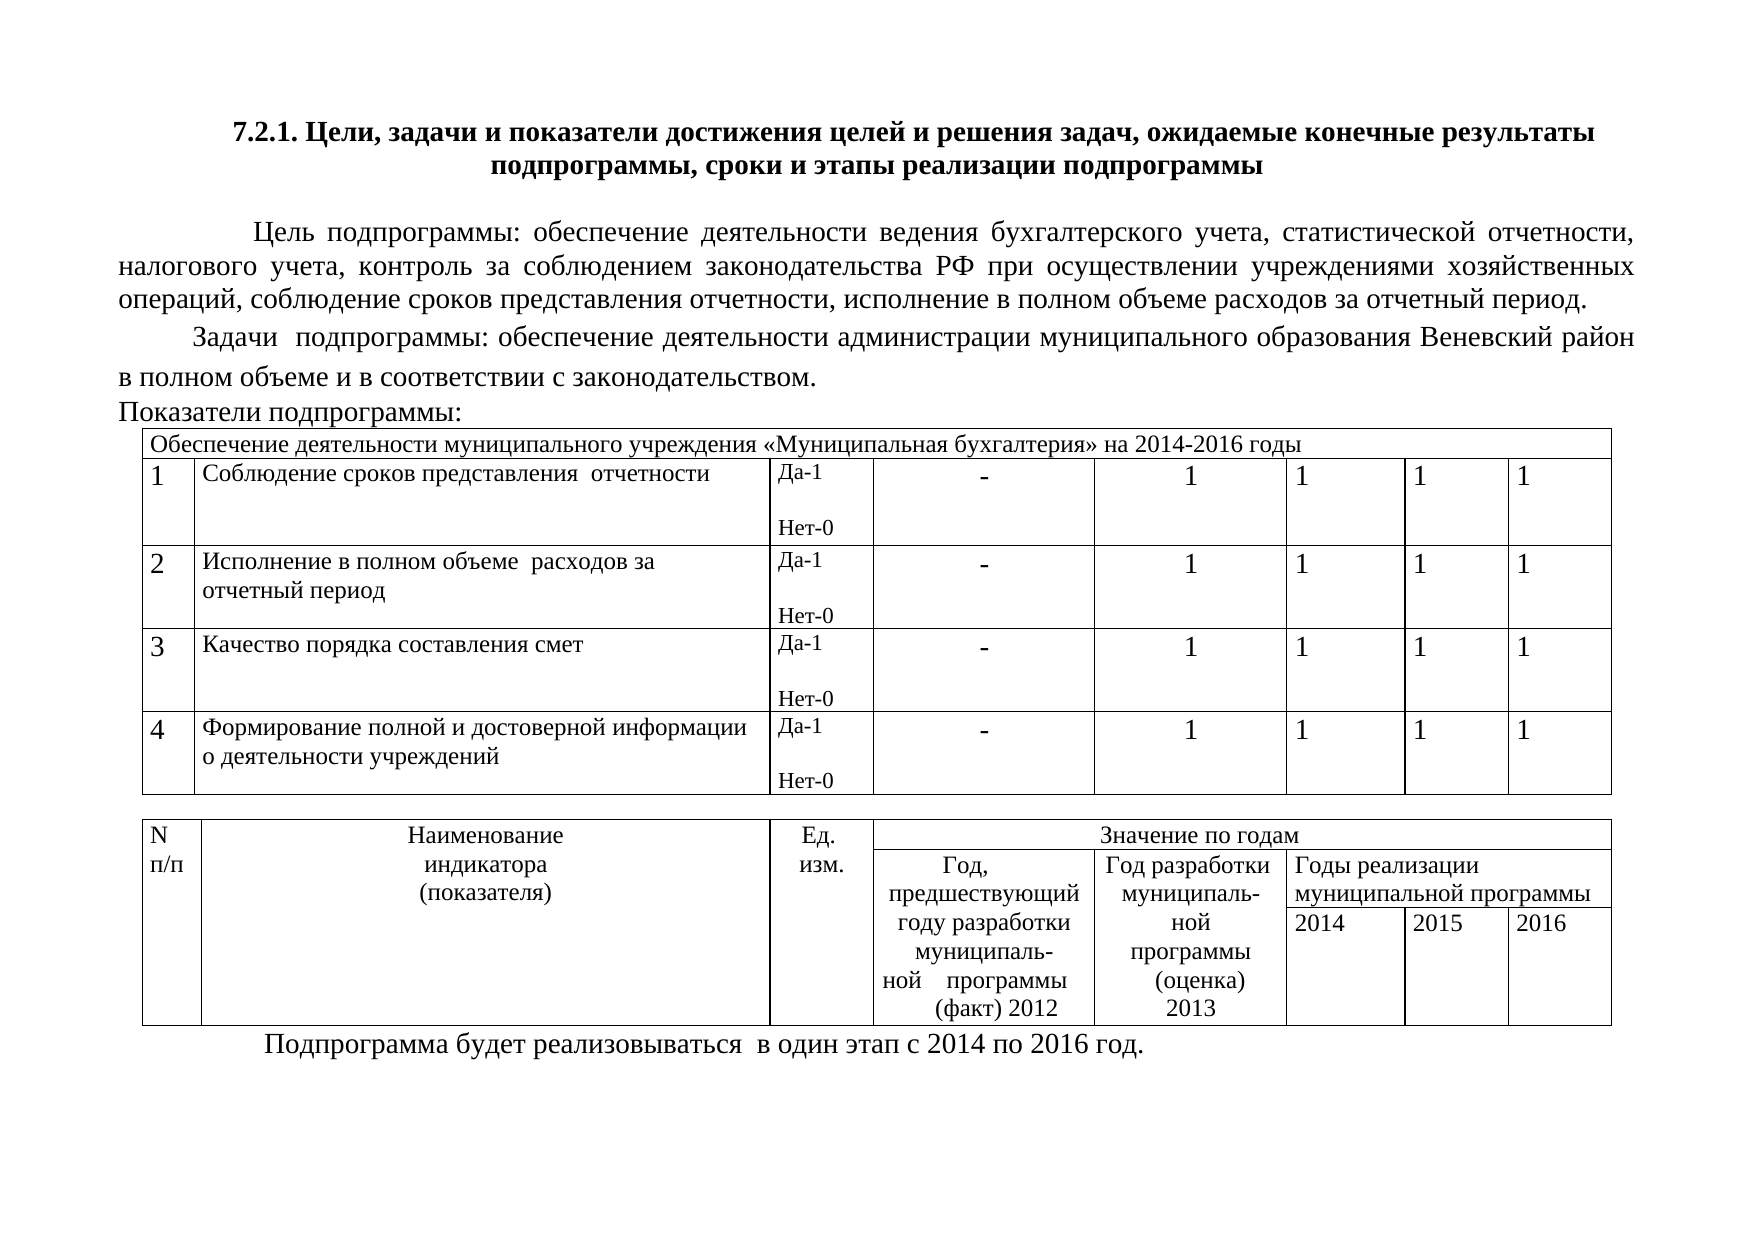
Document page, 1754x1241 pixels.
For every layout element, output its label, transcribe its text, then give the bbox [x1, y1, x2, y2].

table_cell 1 [1095, 712, 1286, 794]
table_cell 1 [1406, 459, 1508, 545]
text Показатели подпрограммы: [118, 394, 1636, 428]
table_cell 3 [143, 629, 194, 711]
table_cell Да-1 Нет-0 [771, 546, 873, 628]
table_header Обеспечение деятельности муниципального учреждения «Муниципальная бухгалтерия» на 2014-2016 годы [143, 429, 1611, 457]
table_cell Формирование полной и достоверной информации о деятельности учреждений [195, 712, 769, 794]
table_cell Год разработки муниципаль-ной программы (оценка) 2013 [1095, 850, 1286, 1025]
table_cell 1 [1287, 546, 1404, 628]
table_cell Да-1 Нет-0 [771, 629, 873, 711]
table_header Значение по годам [874, 820, 1611, 849]
table_cell Год, предшествующий году разработки муниципаль- ной программы (факт) 2012 [874, 850, 1094, 1025]
table_cell - [874, 629, 1094, 711]
table_cell 1 [1406, 546, 1508, 628]
table_cell 1 [1287, 459, 1404, 545]
table_header N п/п [143, 820, 201, 1025]
table_cell 1 [1095, 629, 1286, 711]
table_cell Исполнение в полном объеме расходов за отчетный период [195, 546, 769, 628]
table_cell 4 [143, 712, 194, 794]
table_cell Соблюдение сроков представления отчетности [195, 459, 769, 545]
table_cell - [874, 459, 1094, 545]
table_cell 1 [1509, 712, 1611, 794]
table_cell 1 [143, 459, 194, 545]
text Подпрограмма будет реализовываться в один этап с 2014 по 2016 год. [118, 1026, 1636, 1059]
table_cell 2014 [1287, 908, 1404, 1025]
table_cell 1 [1095, 459, 1286, 545]
table_cell 1 [1509, 629, 1611, 711]
table_cell 2016 [1509, 908, 1611, 1025]
table_cell Годы реализации муниципальной программы [1287, 850, 1611, 907]
text 7.2.1. Цели, задачи и показатели достижения целей и решения задач, ожидаемые конечные результаты подпрограммы, сроки и этапы реализации подпрограммы [118, 114, 1636, 181]
table_header Ед. изм. [771, 820, 873, 1025]
table_cell 1 [1509, 459, 1611, 545]
table_cell 2015 [1406, 908, 1508, 1025]
table_cell 1 [1406, 712, 1508, 794]
table_header Наименование индикатора (показателя) [202, 820, 769, 1025]
text Задачи подпрограммы: обеспечение деятельности администрации муниципального образования Веневский район в полном объеме и в соответствии с законодательством. [118, 315, 1636, 394]
table_cell - [874, 712, 1094, 794]
table_cell - [874, 546, 1094, 628]
table_cell Да-1 Нет-0 [771, 712, 873, 794]
table_cell Качество порядка составления смет [195, 629, 769, 711]
table_cell 1 [1509, 546, 1611, 628]
table_cell 1 [1287, 712, 1404, 794]
table_cell 1 [1095, 546, 1286, 628]
table_cell 2 [143, 546, 194, 628]
table_cell 1 [1406, 629, 1508, 711]
table_cell Да-1 Нет-0 [771, 459, 873, 545]
table_cell 1 [1287, 629, 1404, 711]
text Цель подпрограммы: обеспечение деятельности ведения бухгалтерского учета, статистической отчетности, налогового учета, контроль за соблюдением законодательства РФ при осуществлении учреждениями хозяйственных операций, соблюдение сроков представления отчетности, исполнение в полном объеме расходов за отчетный период. [118, 214, 1636, 315]
